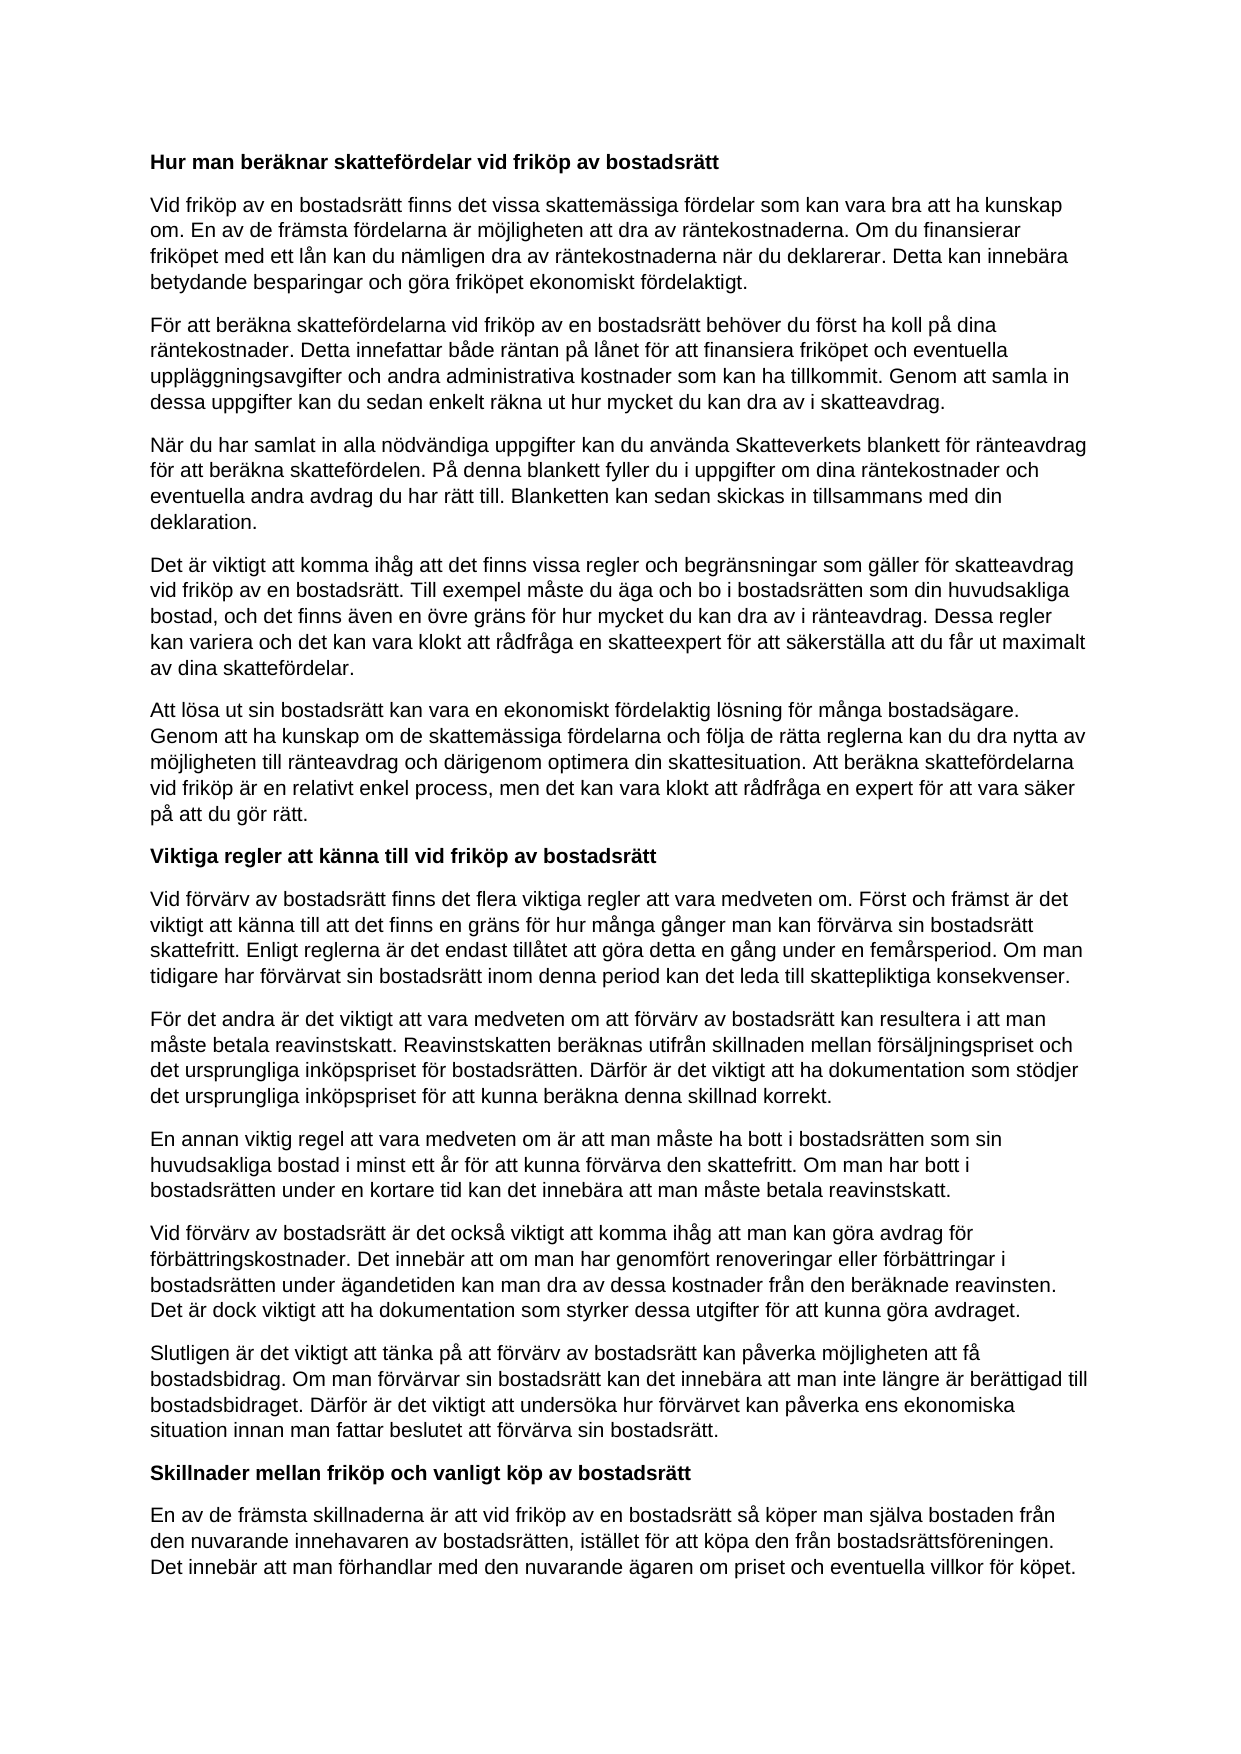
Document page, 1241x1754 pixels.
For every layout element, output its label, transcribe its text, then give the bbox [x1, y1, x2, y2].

text En annan viktig regel att vara medveten om är att man måste ha bott i bostadsrätten som sin huvudsakliga bostad i minst ett år för att kunna förvärva den skattefritt. Om man har bott i bostadsrätten under en kortare tid kan det innebära att man måste betala reavinstskatt. [150, 1127, 1090, 1202]
text Att lösa ut sin bostadsrätt kan vara en ekonomiskt fördelaktig lösning för många bostadsägare. Genom att ha kunskap om de skattemässiga fördelarna och följa de rätta reglerna kan du dra nytta av möjligheten till ränteavdrag och därigenom optimera din skattesituation. Att beräkna skattefördelarna vid friköp är en relativt enkel process, men det kan vara klokt att rådfråga en expert för att vara säker på att du gör rätt. [150, 698, 1090, 826]
text Viktiga regler att känna till vid friköp av bostadsrätt [150, 844, 1090, 868]
text När du har samlat in alla nödvändiga uppgifter kan du använda Skatteverkets blankett för ränteavdrag för att beräkna skattefördelen. På denna blankett fyller du i uppgifter om dina räntekostnader och eventuella andra avdrag du har rätt till. Blanketten kan sedan skickas in tillsammans med din deklaration. [150, 432, 1090, 534]
text Det är viktigt att komma ihåg att det finns vissa regler och begränsningar som gäller för skatteavdrag vid friköp av en bostadsrätt. Till exempel måste du äga och bo i bostadsrätten som din huvudsakliga bostad, och det finns även en övre gräns för hur mycket du kan dra av i ränteavdrag. Dessa regler kan variera och det kan vara klokt att rådfråga en skatteexpert för att säkerställa att du får ut maximalt av dina skattefördelar. [150, 552, 1090, 680]
text För att beräkna skattefördelarna vid friköp av en bostadsrätt behöver du först ha koll på dina räntekostnader. Detta innefattar både räntan på lånet för att finansiera friköpet och eventuella uppläggningsavgifter och andra administrativa kostnader som kan ha tillkommit. Genom att samla in dessa uppgifter kan du sedan enkelt räkna ut hur mycket du kan dra av i skatteavdrag. [150, 312, 1090, 414]
text En av de främsta skillnaderna är att vid friköp av en bostadsrätt så köper man själva bostaden från den nuvarande innehavaren av bostadsrätten, istället för att köpa den från bostadsrättsföreningen. Det innebär att man förhandlar med den nuvarande ägaren om priset och eventuella villkor för köpet. [150, 1503, 1090, 1579]
text Skillnader mellan friköp och vanligt köp av bostadsrätt [150, 1461, 1090, 1485]
text Slutligen är det viktigt att tänka på att förvärv av bostadsrätt kan påverka möjligheten att få bostadsbidrag. Om man förvärvar sin bostadsrätt kan det innebära att man inte längre är berättigad till bostadsbidraget. Därför är det viktigt att undersöka hur förvärvet kan påverka ens ekonomiska situation innan man fattar beslutet att förvärva sin bostadsrätt. [150, 1341, 1090, 1442]
text Vid förvärv av bostadsrätt är det också viktigt att komma ihåg att man kan göra avdrag för förbättringskostnader. Det innebär att om man har genomfört renoveringar eller förbättringar i bostadsrätten under ägandetiden kan man dra av dessa kostnader från den beräknade reavinsten. Det är dock viktigt att ha dokumentation som styrker dessa utgifter för att kunna göra avdraget. [150, 1221, 1090, 1322]
text Vid förvärv av bostadsrätt finns det flera viktiga regler att vara medveten om. Först och främst är det viktigt att känna till att det finns en gräns för hur många gånger man kan förvärva sin bostadsrätt skattefritt. Enligt reglerna är det endast tillåtet att göra detta en gång under en femårsperiod. Om man tidigare har förvärvat sin bostadsrätt inom denna period kan det leda till skattepliktiga konsekvenser. [150, 887, 1090, 988]
text Hur man beräknar skattefördelar vid friköp av bostadsrätt [150, 150, 1090, 174]
text För det andra är det viktigt att vara medveten om att förvärv av bostadsrätt kan resultera i att man måste betala reavinstskatt. Reavinstskatten beräknas utifrån skillnaden mellan försäljningspriset och det ursprungliga inköpspriset för bostadsrätten. Därför är det viktigt att ha dokumentation som stödjer det ursprungliga inköpspriset för att kunna beräkna denna skillnad korrekt. [150, 1007, 1090, 1108]
text Vid friköp av en bostadsrätt finns det vissa skattemässiga fördelar som kan vara bra att ha kunskap om. En av de främsta fördelarna är möjligheten att dra av räntekostnaderna. Om du finansierar friköpet med ett lån kan du nämligen dra av räntekostnaderna när du deklarerar. Detta kan innebära betydande besparingar och göra friköpet ekonomiskt fördelaktigt. [150, 192, 1090, 294]
